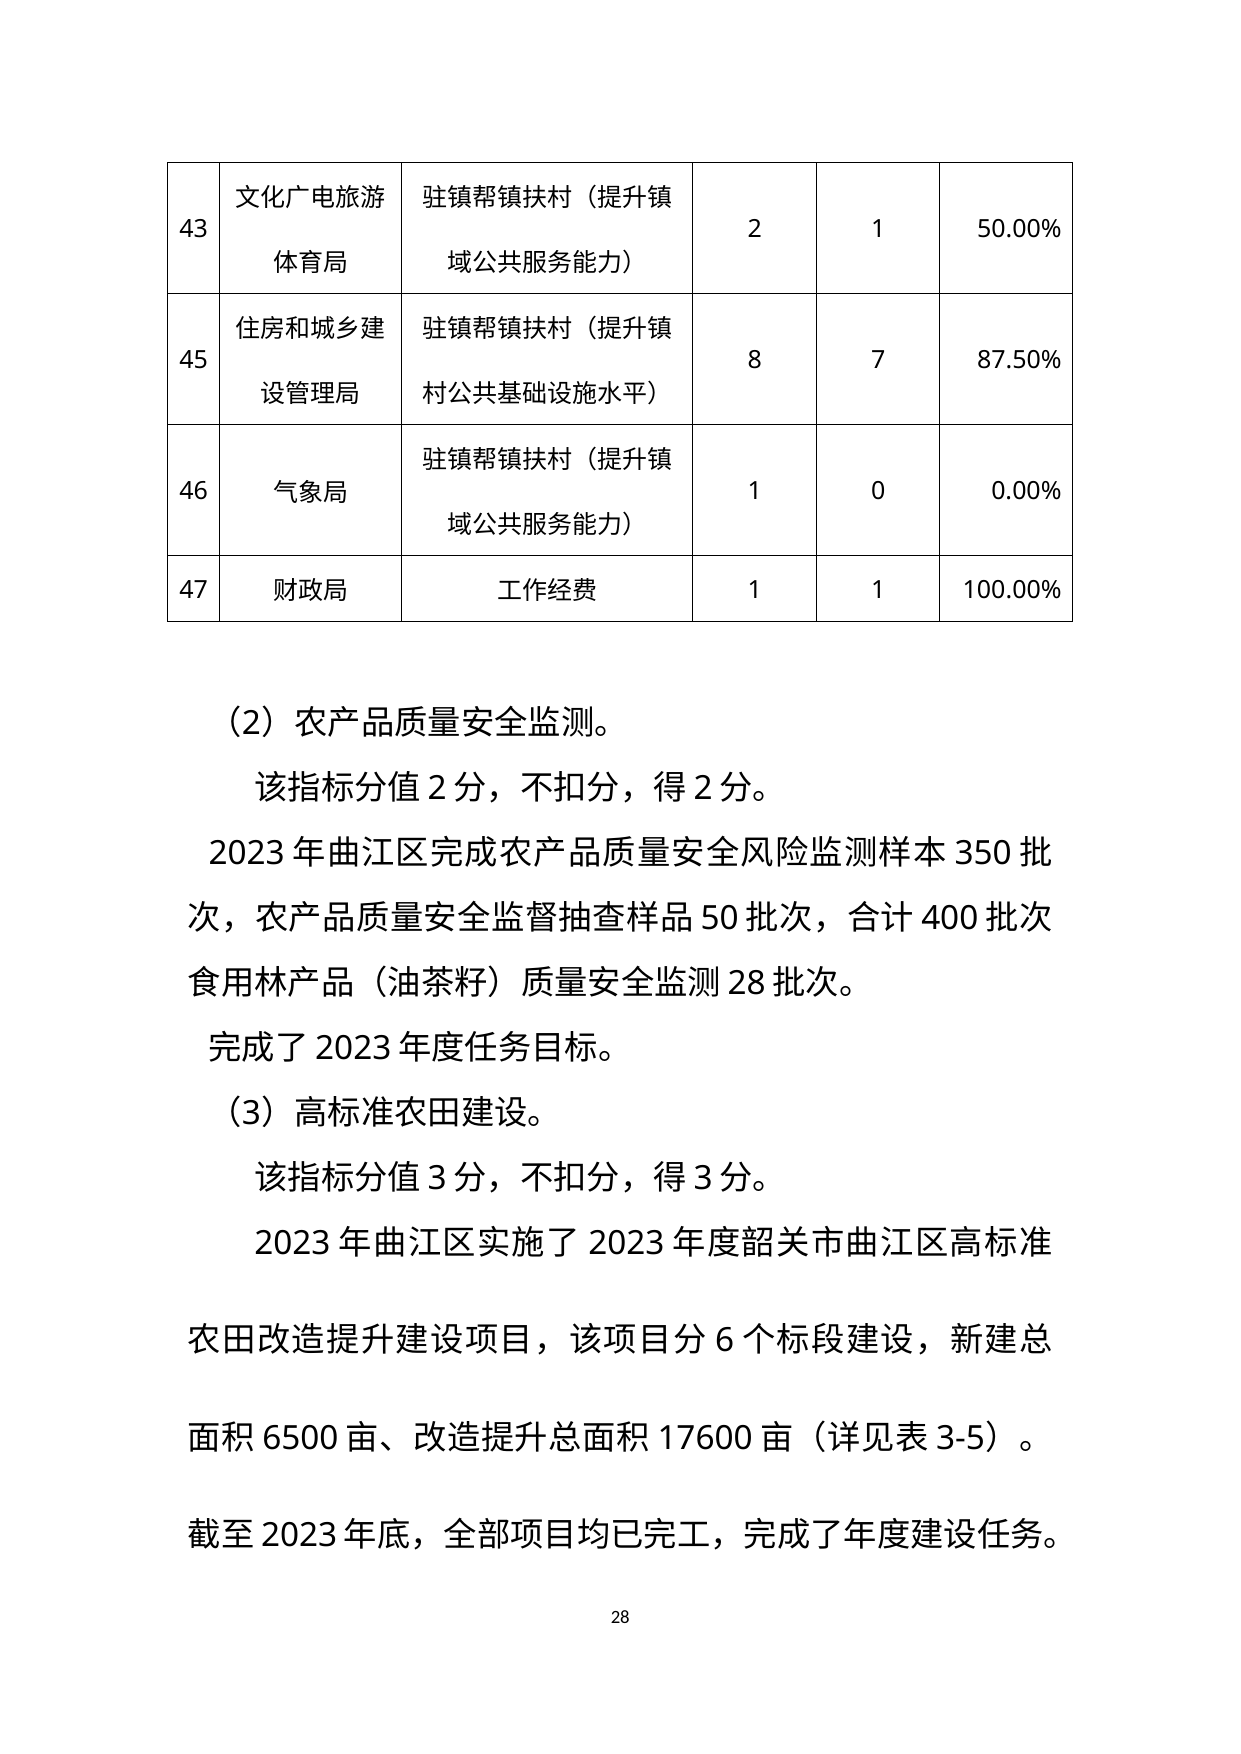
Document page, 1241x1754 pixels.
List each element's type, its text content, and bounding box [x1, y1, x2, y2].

table_cell 驻镇帮镇扶村（提升镇域公共服务能力） [402, 425, 692, 555]
table_cell 46 [168, 425, 219, 555]
table_cell 43 [168, 163, 219, 293]
table_cell 文化广电旅游体育局 [220, 163, 401, 293]
text 完成了2023年度任务目标。 [187, 1012, 1053, 1077]
table_cell 100.00% [940, 556, 1072, 621]
text 2023年曲江区完成农产品质量安全风险监测样本350批次，农产品质量安全监督抽查样品50批次，合计400批次；食用林产品（油茶籽）质量安全监测28批次。 [187, 817, 1053, 1012]
table_cell 驻镇帮镇扶村（提升镇域公共服务能力） [402, 163, 692, 293]
table_cell 气象局 [220, 425, 401, 555]
table_cell 7 [817, 294, 939, 424]
table_cell 87.50% [940, 294, 1072, 424]
table_cell 工作经费 [402, 556, 692, 621]
table_cell 45 [168, 294, 219, 424]
text （2）农产品质量安全监测。 [187, 687, 1053, 752]
table_cell 2 [693, 163, 816, 293]
table_cell 0 [817, 425, 939, 555]
table_cell 1 [817, 556, 939, 621]
text 该指标分值2分，不扣分，得2分。 [187, 752, 1053, 817]
table_cell 住房和城乡建设管理局 [220, 294, 401, 424]
text 2023年曲江区实施了2023年度韶关市曲江区高标准农田改造提升建设项目，该项目分6个标段建设，新建总面积6500亩、改造提升总面积17600亩（详见表3-5）。截至2023年底，全部项目均已完工，完成了年度建设任务。 [187, 1207, 1053, 1565]
table_cell 1 [693, 425, 816, 555]
table_cell 47 [168, 556, 219, 621]
table_cell 财政局 [220, 556, 401, 621]
text 该指标分值3分，不扣分，得3分。 [187, 1142, 1053, 1207]
table_cell 1 [693, 556, 816, 621]
table_cell 驻镇帮镇扶村（提升镇村公共基础设施水平） [402, 294, 692, 424]
table_cell 1 [817, 163, 939, 293]
table_cell 8 [693, 294, 816, 424]
table_cell 0.00% [940, 425, 1072, 555]
text （3）高标准农田建设。 [187, 1077, 1053, 1142]
table_cell 50.00% [940, 163, 1072, 293]
